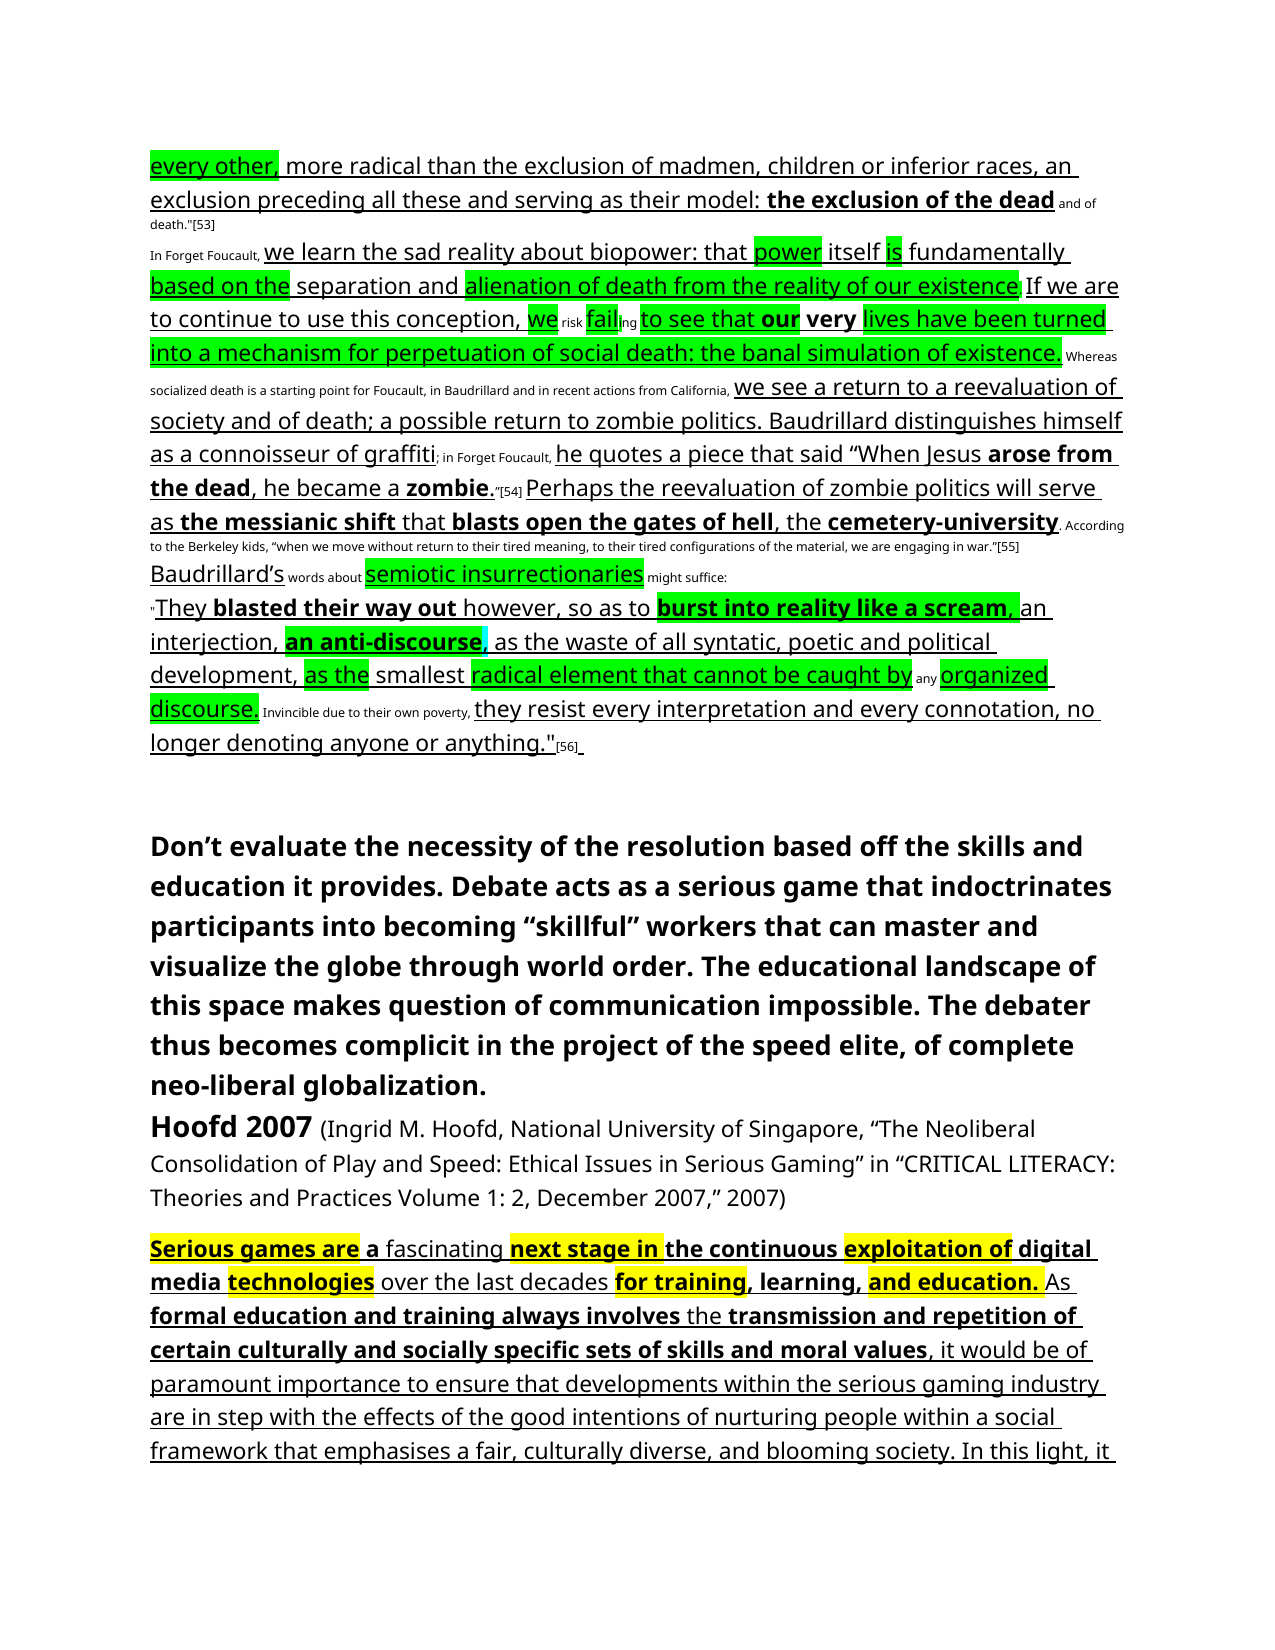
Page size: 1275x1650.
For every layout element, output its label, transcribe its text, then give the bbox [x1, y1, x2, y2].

text Hoofd 2007 (Ingrid M. Hoofd, National University of Singapore, “The Neoliberal Consolidation of Play and Speed: Ethical Issues in Serious Gaming” in “CRITICAL LITERACY: Theories and Practices Volume 1: 2, December 2007,” 2007) [150, 1106, 1125, 1213]
subtitle Don’t evaluate the necessity of the resolution based off the skills and education it provides. Debate acts as a serious game that indoctrinates participants into becoming “skillful” workers that can master and visualize the globe through world order. The educational landscape of this space makes question of communication impossible. The debater thus becomes complicit in the project of the speed elite, of complete neo-liberal globalization. [150, 828, 1125, 1103]
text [150, 150, 1125, 758]
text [150, 1233, 1125, 1466]
